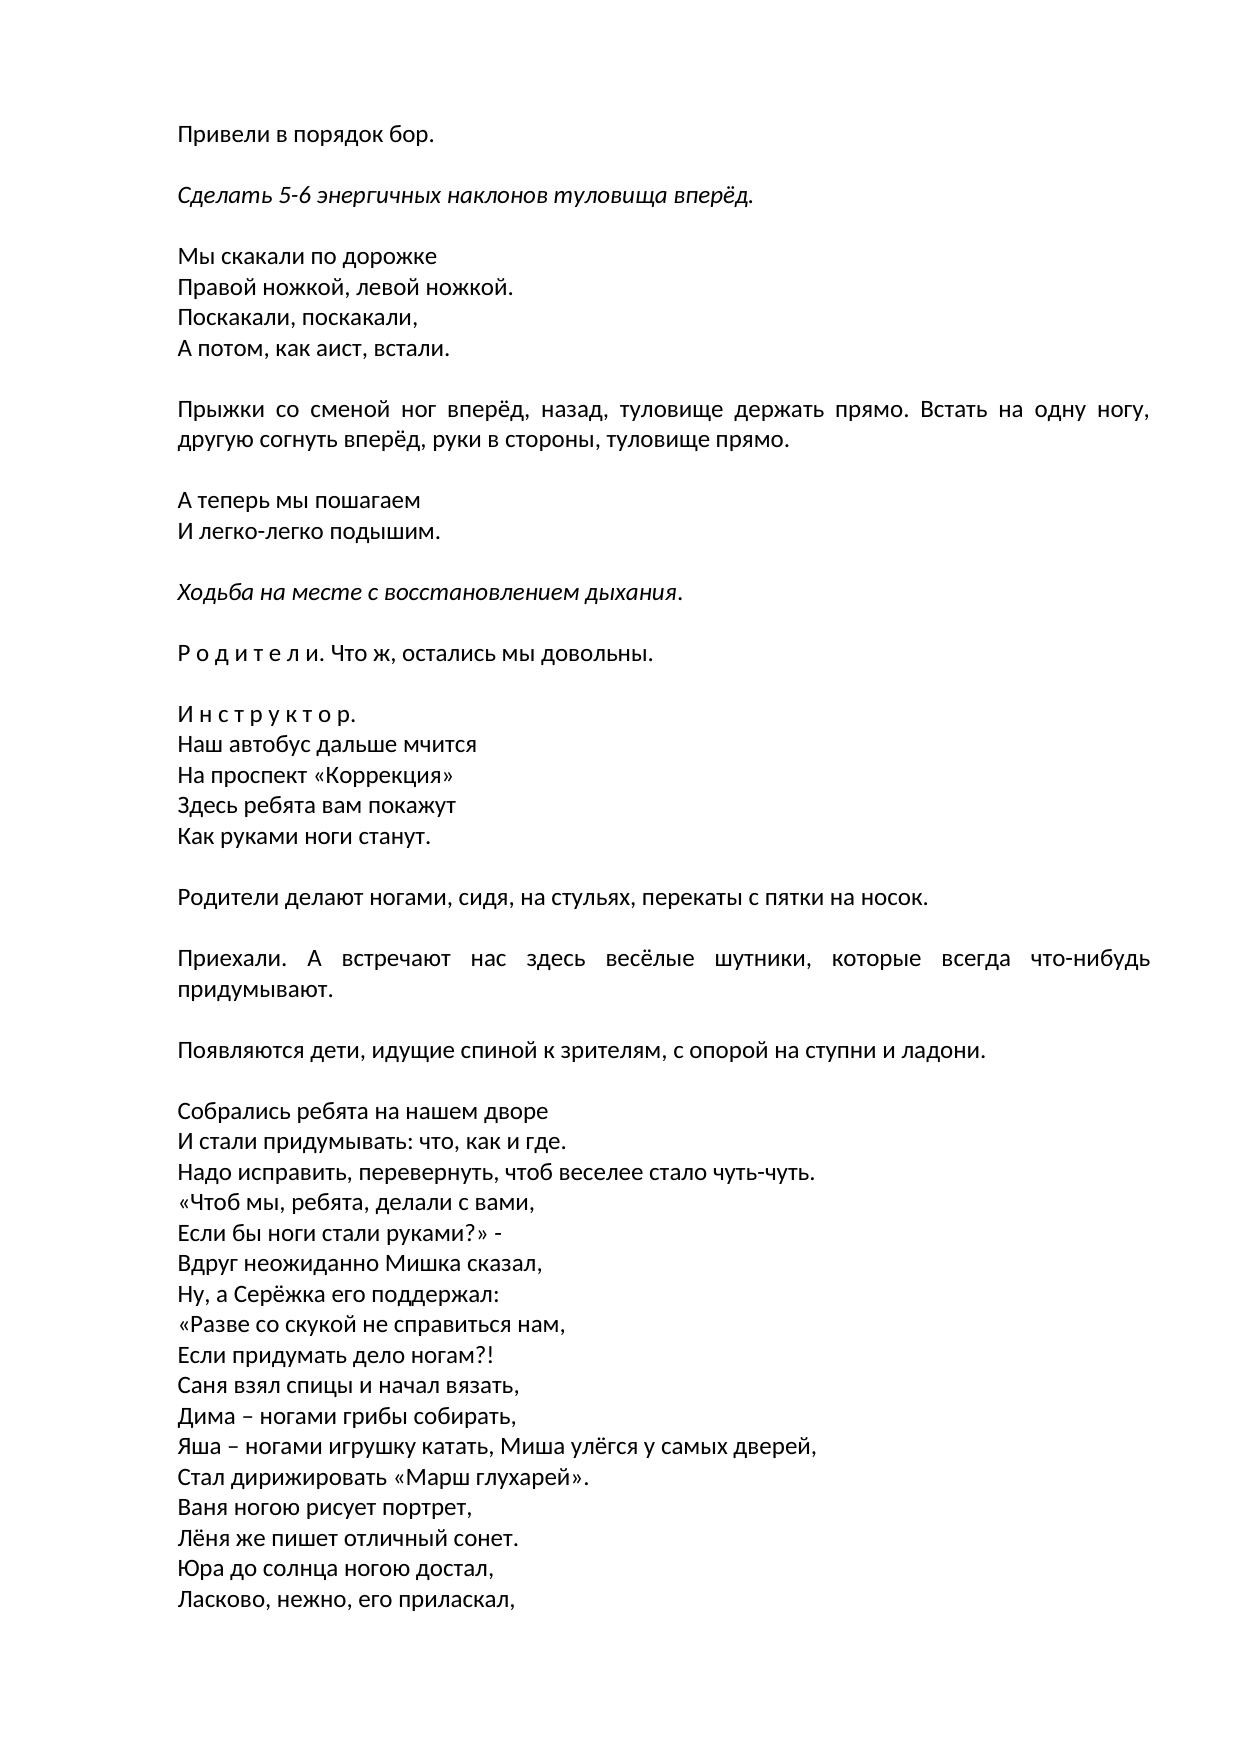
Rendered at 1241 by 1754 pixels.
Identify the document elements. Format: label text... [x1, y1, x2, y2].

text Родители делают ногами, сидя, на стульях, перекаты с пятки на носок. [177, 881, 1152, 912]
text Яша – ногами игрушку катать, Миша улёгся у самых дверей, [177, 1431, 1152, 1461]
text И стали придумывать: что, как и где. [177, 1125, 1152, 1156]
text Сделать 5-6 энергичных наклонов туловища вперёд. [177, 179, 1152, 210]
text Привели в порядок бор. [177, 118, 1152, 149]
text Вдруг неожиданно Мишка сказал, [177, 1247, 1152, 1278]
text Поскакали, поскакали, [177, 301, 1152, 332]
text Приехали. А встречают нас здесь весёлые шутники, которые всегда что-нибудь придумывают. [177, 942, 1152, 1003]
text Саня взял спицы и начал вязать, [177, 1369, 1152, 1400]
text Ходьба на месте с восстановлением дыхания. [177, 576, 1152, 606]
text Как руками ноги станут. [177, 820, 1152, 851]
text «Разве со скукой не справиться нам, [177, 1308, 1152, 1339]
text Появляются дети, идущие спиной к зрителям, с опорой на ступни и ладони. [177, 1034, 1152, 1064]
text Мы скакали по дорожке [177, 240, 1152, 271]
text А потом, как аист, встали. [177, 332, 1152, 362]
text Здесь ребята вам покажут [177, 789, 1152, 820]
text Ласково, нежно, его приласкал, [177, 1583, 1152, 1614]
text Надо исправить, перевернуть, чтоб веселее стало чуть-чуть. [177, 1156, 1152, 1186]
text Р о д и т е л и. Что ж, остались мы довольны. [177, 637, 1152, 667]
text Стал дирижировать «Марш глухарей». [177, 1461, 1152, 1492]
text «Чтоб мы, ребята, делали с вами, [177, 1186, 1152, 1217]
text Наш автобус дальше мчится [177, 728, 1152, 759]
text Правой ножкой, левой ножкой. [177, 271, 1152, 301]
text Ваня ногою рисует портрет, [177, 1492, 1152, 1522]
text Юра до солнца ногою достал, [177, 1553, 1152, 1583]
text Ну, а Серёжка его поддержал: [177, 1278, 1152, 1308]
text Если придумать дело ногам?! [177, 1339, 1152, 1369]
text На проспект «Коррекция» [177, 759, 1152, 789]
text Дима – ногами грибы собирать, [177, 1400, 1152, 1431]
text И н с т р у к т о р. [177, 698, 1152, 728]
text Если бы ноги стали руками?» - [177, 1217, 1152, 1247]
text Прыжки со сменой ног вперёд, назад, туловище держать прямо. Встать на одну ногу, другую согнуть вперёд, руки в стороны, туловище прямо. [177, 393, 1152, 454]
text А теперь мы пошагаем [177, 484, 1152, 515]
text Лёня же пишет отличный сонет. [177, 1522, 1152, 1553]
text Собрались ребята на нашем дворе [177, 1095, 1152, 1125]
text И легко-легко подышим. [177, 515, 1152, 545]
